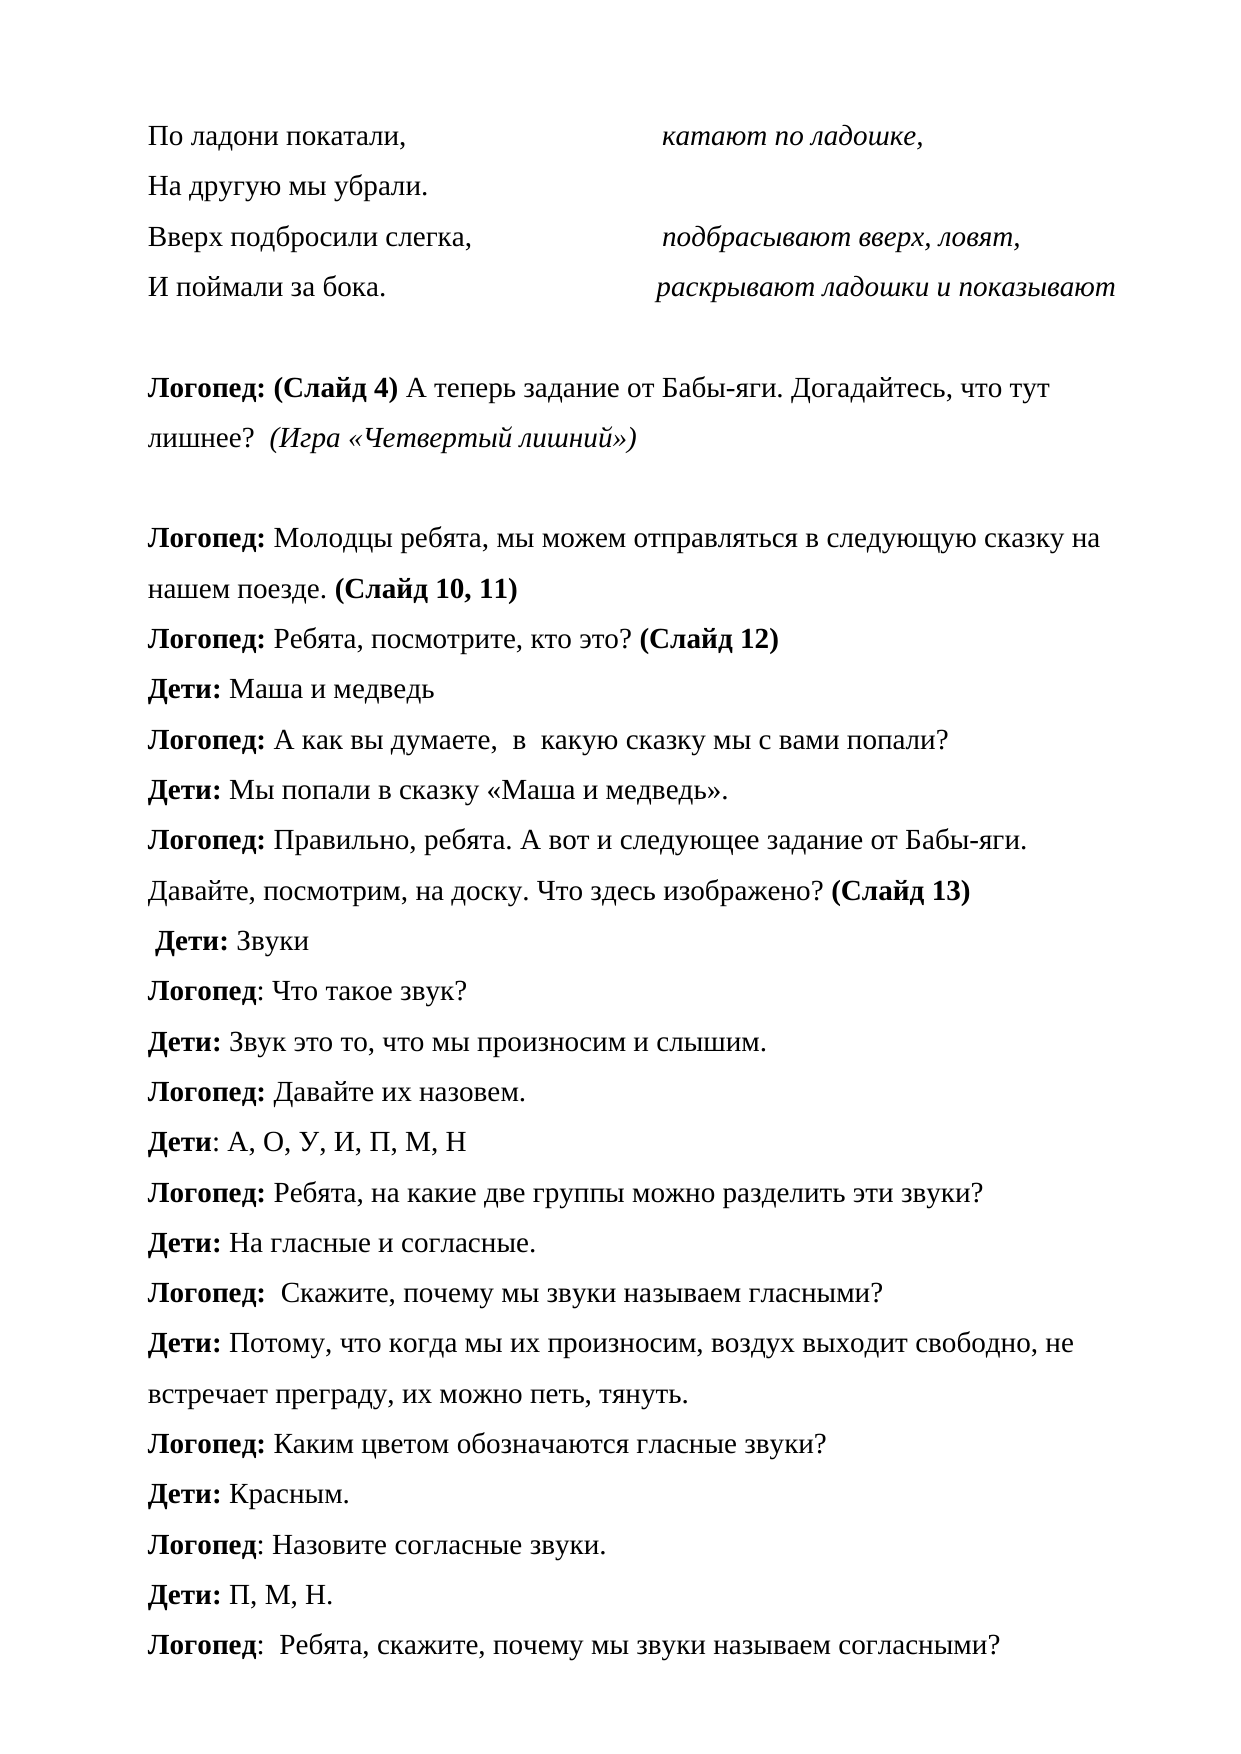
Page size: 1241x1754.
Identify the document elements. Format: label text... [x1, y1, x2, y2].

text Дети: А, О, У, И, П, М, Н [148, 1124, 1152, 1158]
text По ладони покатали, катают по ладошке, [148, 118, 1152, 152]
text Давайте, посмотрим, на доску. Что здесь изображено? (Слайд 13) [148, 873, 1152, 906]
text Логопед: Правильно, ребята. А вот и следующее задание от Бабы-яги. [148, 822, 1152, 856]
text Логопед: Назовите согласные звуки. [148, 1527, 1152, 1560]
text Логопед: Ребята, скажите, почему мы звуки называем согласными? [148, 1627, 1152, 1661]
text Дети: Звук это то, что мы произносим и слышим. [148, 1024, 1152, 1057]
text Логопед: Давайте их назовем. [148, 1074, 1152, 1108]
text И поймали за бока. раскрывают ладошки и показывают [148, 269, 1152, 303]
text Дети: Мы попали в сказку «Маша и медведь». [148, 772, 1152, 806]
text Дети: На гласные и согласные. [148, 1225, 1152, 1258]
text Логопед: Ребята, на какие две группы можно разделить эти звуки? [148, 1175, 1152, 1208]
text Логопед: Скажите, почему мы звуки называем гласными? [148, 1275, 1152, 1309]
text Дети: Потому, что когда мы их произносим, воздух выходит свободно, не встречает преграду, их можно петь, тянуть. [148, 1326, 1152, 1409]
text Логопед: Ребята, посмотрите, кто это? (Слайд 12) [148, 621, 1152, 655]
text На другую мы убрали. Вверх подбросили слегка, подбрасывают вверх, ловят, [148, 168, 1152, 252]
text Дети: Звуки [148, 923, 1152, 957]
text Логопед: Молодцы ребята, мы можем отправляться в следующую сказку на нашем поезде. (Слайд 10, 11) [148, 521, 1152, 604]
text Логопед: (Слайд 4) А теперь задание от Бабы-яги. Догадайтесь, что тут лишнее? (Игра «Четвертый лишний») [148, 370, 1152, 453]
text Логопед: Что такое звук? [148, 973, 1152, 1007]
text Дети: Красным. [148, 1477, 1152, 1510]
text Дети: Маша и медведь [148, 672, 1152, 705]
text Логопед: Каким цветом обозначаются гласные звуки? [148, 1426, 1152, 1460]
text Логопед: А как вы думаете, в какую сказку мы с вами попали? [148, 722, 1152, 755]
text Дети: П, М, Н. [148, 1577, 1152, 1611]
